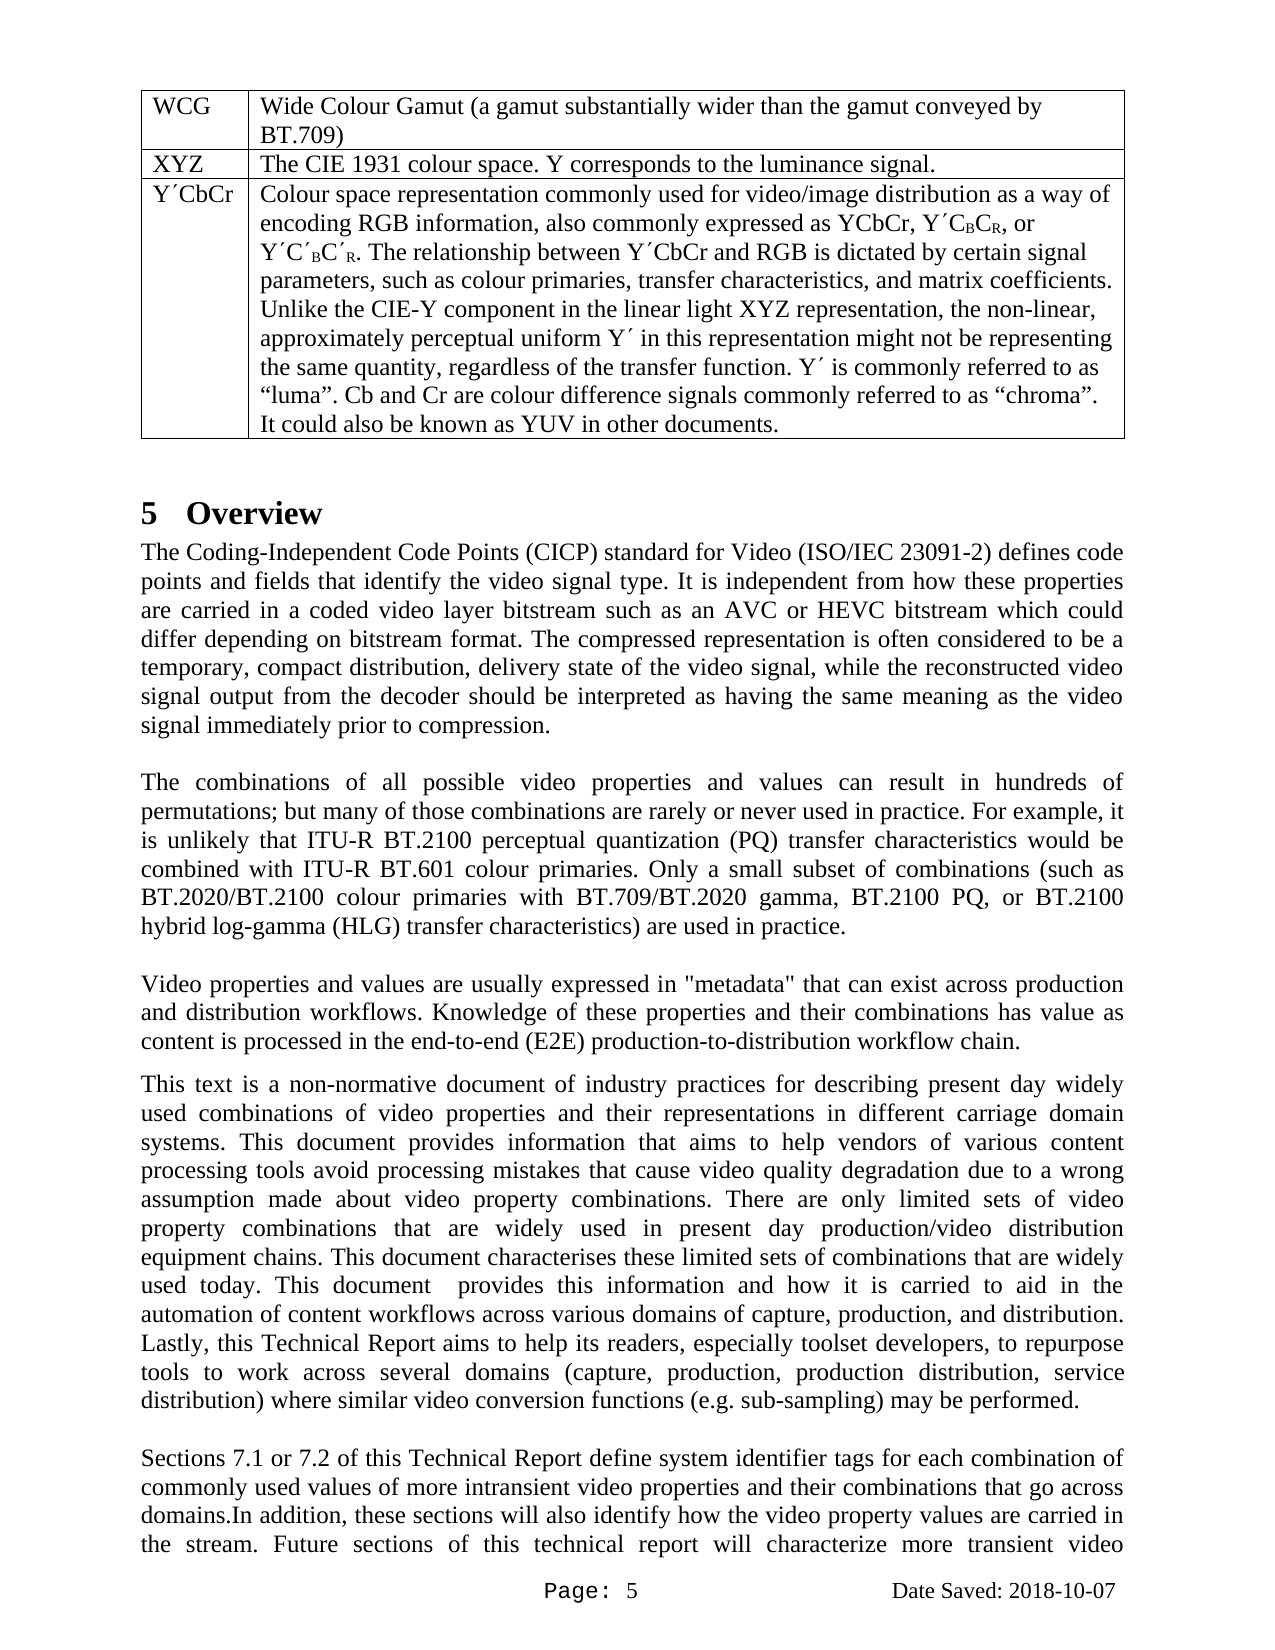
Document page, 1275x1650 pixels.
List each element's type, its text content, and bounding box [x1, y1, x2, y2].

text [141, 1443, 1125, 1558]
subtitle Overview [141, 493, 1125, 531]
text This text is a non-normative document of industry practices for describing present day widely used combinations of video properties and their representations in different carriage domain systems. This document provides information that aims to help vendors of various content processing tools avoid processing mistakes that cause video quality degradation due to a wrong assumption made about video property combinations. There are only limited sets of video property combinations that are widely used in present day production/video distribution equipment chains. This document characterises these limited sets of combinations that are widely used today. This document provides this information and how it is carried to aid in the automation of content workflows across various domains of capture, production, and distribution. Lastly, this Technical Report aims to help its readers, especially toolset developers, to repurpose tools to work across several domains (capture, production, production distribution, service distribution) where similar video conversion functions (e.g. sub-sampling) may be performed. [141, 1069, 1125, 1414]
text Video properties and values are usually expressed in "metadata" that can exist across production and distribution workflows. Knowledge of these properties and their combinations has value as content is processed in the end-to-end (E2E) production-to-distribution workflow chain. [141, 969, 1125, 1055]
table_cell WCG [142, 91, 248, 148]
table_cell The CIE 1931 colour space. Y corresponds to the luminance signal. [249, 150, 1124, 178]
table_cell Wide Colour Gamut (a gamut substantially wider than the gamut conveyed by BT.709) [249, 91, 1124, 148]
table_cell YCbCr [142, 179, 248, 438]
table_cell XYZ [142, 150, 248, 178]
text The combinations of all possible video properties and values can result in hundreds of permutations; but many of those combinations are rarely or never used in practice. For example, it is unlikely that ITU-R BT.2100 perceptual quantization (PQ) transfer characteristics would be combined with ITU-R BT.601 colour primaries. Only a small subset of combinations (such as BT.2020/BT.2100 colour primaries with BT.709/BT.2020 gamma, BT.2100 PQ, or BT.2100 hybrid log-gamma (HLG) transfer characteristics) are used in practice. [141, 767, 1125, 940]
table_cell Colour space representation commonly used for video/image distribution as a way of encoding RGB information, also commonly expressed as YCbCr, YCBCR, or YCBCR. The relationship between YCbCr and RGB is dictated by certain signal parameters, such as colour primaries, transfer characteristics, and matrix coefficients. Unlike the CIE-Y component in the linear light XYZ representation, the non-linear, approximately perceptual uniform Y in this representation might not be representing the same quantity, regardless of the transfer function. Y is commonly referred to as “luma”. Cb and Cr are colour difference signals commonly referred to as “chroma”. It could also be known as YUV in other documents. [249, 179, 1124, 438]
text The Coding-Independent Code Points (CICP) standard for Video (ISO/IEC 23091-2) defines code points and fields that identify the video signal type. It is independent from how these properties are carried in a coded video layer bitstream such as an AVC or HEVC bitstream which could differ depending on bitstream format. The compressed representation is often considered to be a temporary, compact distribution, delivery state of the video signal, while the reconstructed video signal output from the decoder should be interpreted as having the same meaning as the video signal immediately prior to compression. [141, 537, 1125, 739]
